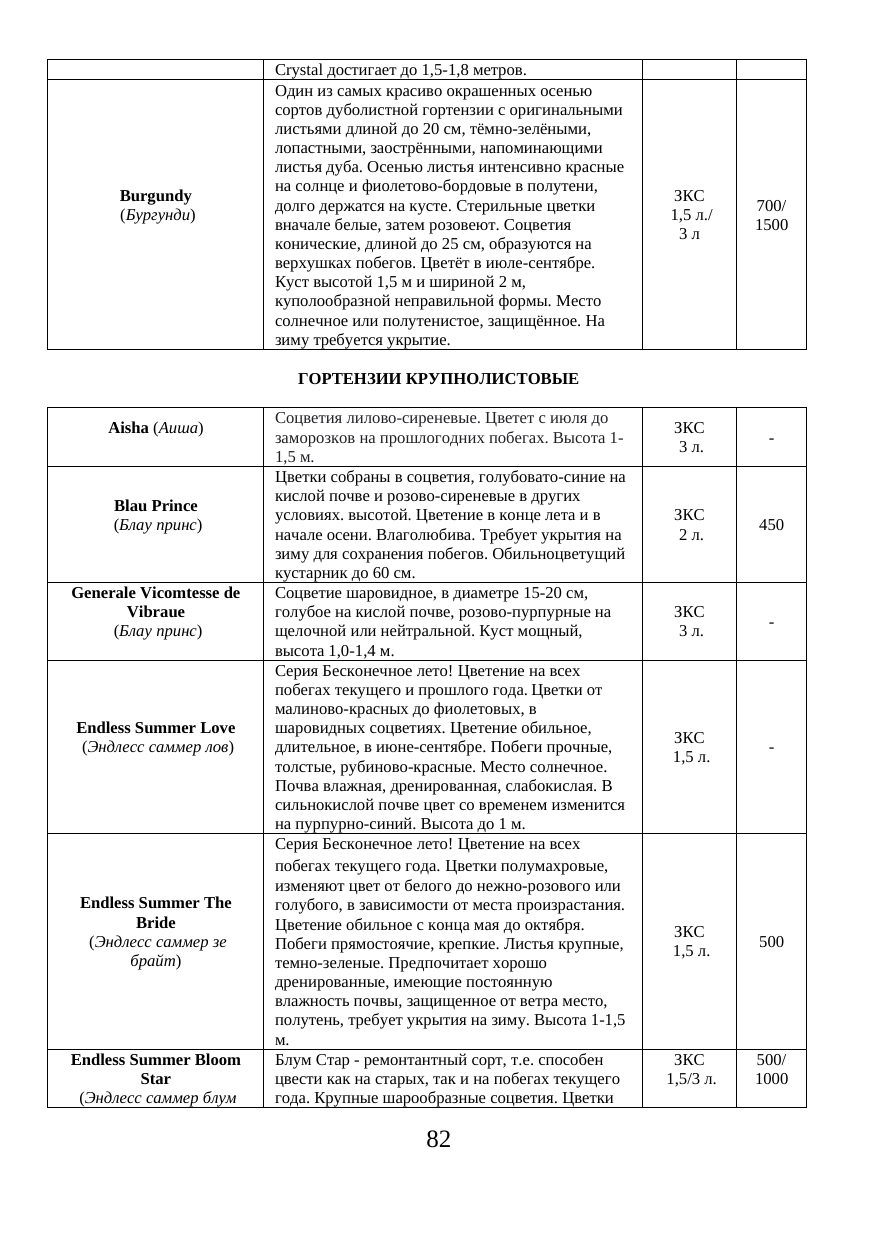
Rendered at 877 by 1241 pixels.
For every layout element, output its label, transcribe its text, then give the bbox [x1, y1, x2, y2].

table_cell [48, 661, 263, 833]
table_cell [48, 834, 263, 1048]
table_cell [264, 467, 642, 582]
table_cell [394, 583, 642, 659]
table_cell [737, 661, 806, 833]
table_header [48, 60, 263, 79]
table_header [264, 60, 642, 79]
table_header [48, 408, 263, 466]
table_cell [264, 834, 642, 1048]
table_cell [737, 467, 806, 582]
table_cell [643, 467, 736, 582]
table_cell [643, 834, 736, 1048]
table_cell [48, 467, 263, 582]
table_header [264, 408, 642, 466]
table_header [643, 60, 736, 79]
text ГОРТЕНЗИИ КРУПНОЛИСТОВЫЕ [59, 369, 818, 388]
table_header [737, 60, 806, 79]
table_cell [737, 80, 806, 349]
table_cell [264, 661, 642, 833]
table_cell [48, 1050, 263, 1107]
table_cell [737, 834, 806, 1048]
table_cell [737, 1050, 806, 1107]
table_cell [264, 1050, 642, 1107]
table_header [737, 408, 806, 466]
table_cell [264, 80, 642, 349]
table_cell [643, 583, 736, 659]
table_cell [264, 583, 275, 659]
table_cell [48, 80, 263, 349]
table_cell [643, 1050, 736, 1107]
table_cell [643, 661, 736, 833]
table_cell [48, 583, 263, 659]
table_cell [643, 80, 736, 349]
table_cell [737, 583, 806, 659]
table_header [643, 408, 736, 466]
